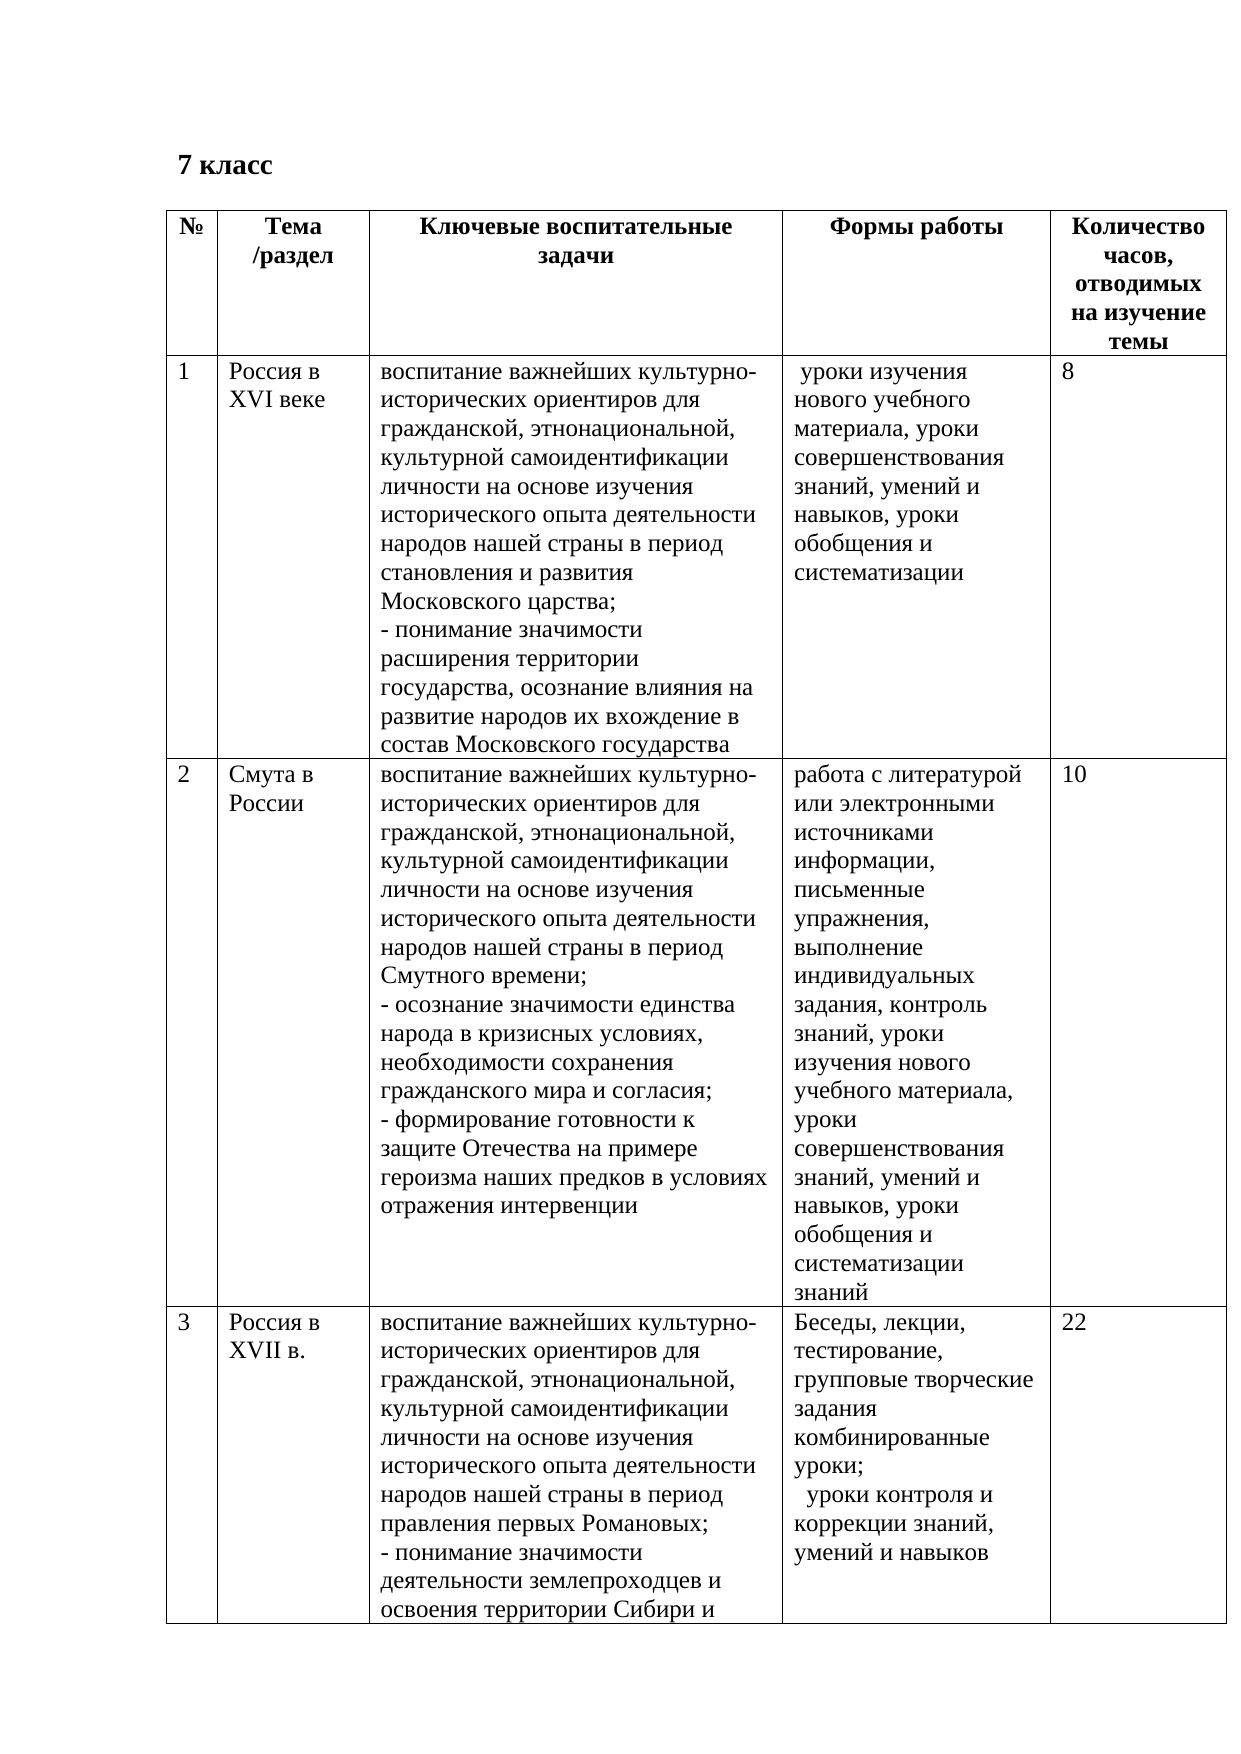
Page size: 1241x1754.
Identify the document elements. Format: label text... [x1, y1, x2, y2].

table_header № [167, 211, 217, 355]
table_header Количество часов, отводимых на изучение темы [1051, 211, 1226, 355]
table_cell Россия в XVII в. [218, 1307, 369, 1623]
table_cell 8 [1051, 356, 1226, 758]
table_header Ключевые воспитательные задачи [370, 211, 782, 355]
table_cell 10 [1051, 759, 1226, 1306]
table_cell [783, 1307, 1050, 1623]
table_cell воспитание важнейших культурно-исторических ориентиров для гражданской, этнонациональной, культурной самоидентификации личности на основе изучения исторического опыта деятельности народов нашей страны в период становления и развития Московского царства; - понимание значимости расширения территории государства, осознание влияния на развитие народов их вхождение в состав Московского государства [370, 356, 782, 758]
table_cell Россия в XVI веке [218, 356, 369, 758]
table_cell уроки изучения нового учебного материала, уроки совершенствования знаний, умений и навыков, уроки обобщения и систематизации [783, 356, 1050, 758]
table_header Тема /раздел [218, 211, 369, 355]
table_header Формы работы [783, 211, 1050, 355]
table_cell 22 [1051, 1307, 1226, 1623]
table_cell 2 [167, 759, 217, 1306]
text 7 класс [177, 147, 1152, 181]
table_cell Смута в России [218, 759, 369, 1306]
table_cell 3 [167, 1307, 217, 1623]
table_cell работа с литературой или электронными источниками информации, письменные упражнения, выполнение индивидуальных задания, контроль знаний, уроки изучения нового учебного материала, уроки совершенствования знаний, умений и навыков, уроки обобщения и систематизации знаний [783, 759, 1050, 1306]
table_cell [370, 1307, 782, 1623]
table_cell воспитание важнейших культурно-исторических ориентиров для гражданской, этнонациональной, культурной самоидентификации личности на основе изучения исторического опыта деятельности народов нашей страны в период Смутного времени; - осознание значимости единства народа в кризисных условиях, необходимости сохранения гражданского мира и согласия; - формирование готовности к защите Отечества на примере героизма наших предков в условиях отражения интервенции [370, 759, 782, 1306]
table_cell 1 [167, 356, 217, 758]
